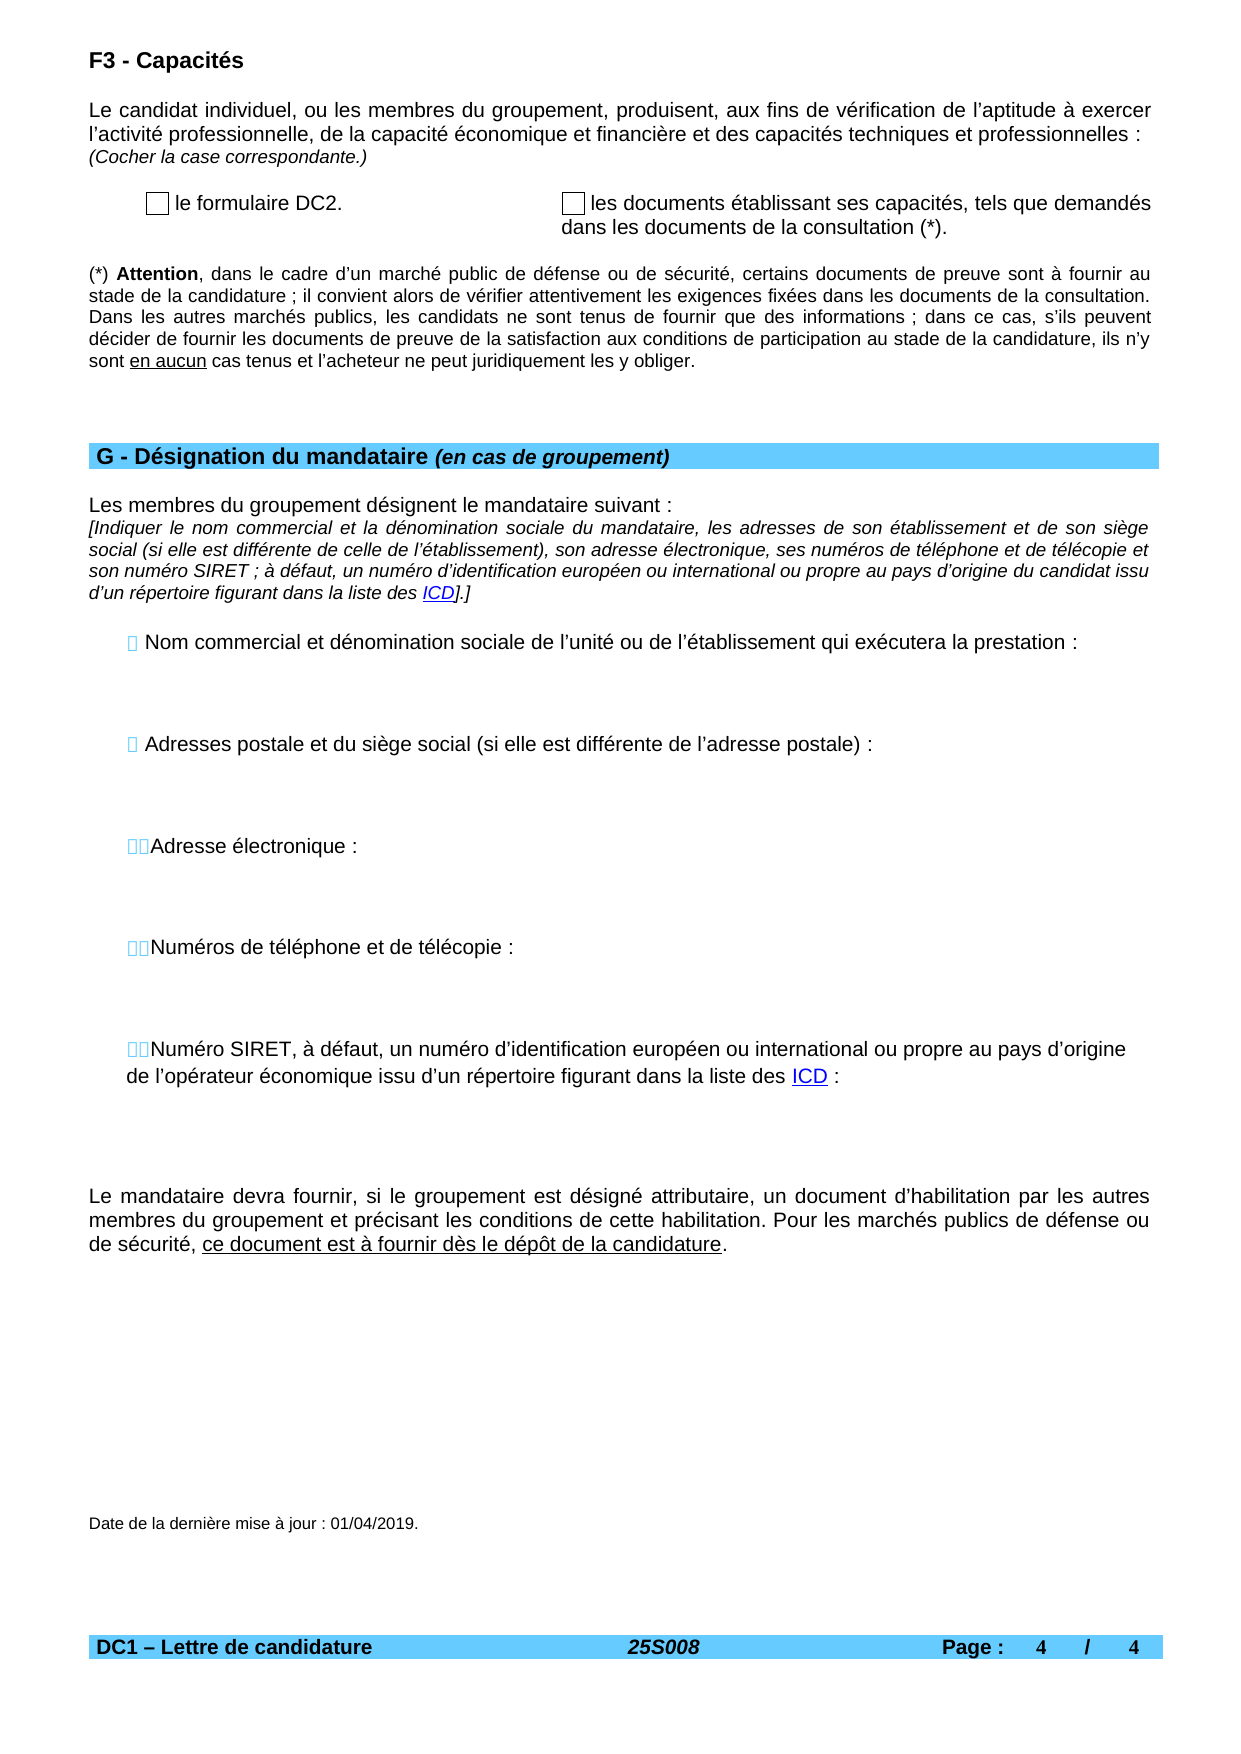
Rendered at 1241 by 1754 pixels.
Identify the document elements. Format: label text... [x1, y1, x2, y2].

text Les membres du groupement désignent le mandataire suivant : [89, 493, 1152, 517]
text [Indiquer le nom commercial et la dénomination sociale du mandataire, les adresses de son établissement et de son siège social (si elle est différente de celle de l’établissement), son adresse électronique, ses numéros de téléphone et de télécopie et son numéro SIRET ; à défaut, un numéro d’identification européen ou international ou propre au pays d’origine du candidat issu d’un répertoire figurant dans la liste des ICD].] [89, 517, 1152, 603]
text F3 - Capacités [89, 47, 1152, 74]
text (*) Attention, dans le cadre d’un marché public de défense ou de sécurité, certains documents de preuve sont à fournir au stade de la candidature ; il convient alors de vérifier attentivement les exigences fixées dans les documents de la consultation. Dans les autres marchés publics, les candidats ne sont tenus de fournir que des informations ; dans ce cas, s’ils peuvent décider de fournir les documents de preuve de la satisfaction aux conditions de participation au stade de la candidature, ils n’y sont en aucun cas tenus et l’acheteur ne peut juridiquement les y obliger. [89, 263, 1152, 371]
text Numéro SIRET, à défaut, un numéro d’identification européen ou international ou propre au pays d’origine de l’opérateur économique issu d’un répertoire figurant dans la liste des ICD : [126, 1034, 1152, 1088]
table_header G - Désignation du mandataire (en cas de groupement) [89, 443, 1159, 469]
text Le candidat individuel, ou les membres du groupement, produisent, aux fins de vérification de l’aptitude à exercer l’activité professionnelle, de la capacité économique et financière et des capacités techniques et professionnelles : [89, 98, 1152, 146]
text Numéros de téléphone et de télécopie : [126, 932, 1152, 962]
text Adresse électronique : [126, 831, 1152, 861]
text le formulaire DC2. les documents établissant ses capacités, tels que demandés dans les documents de la consultation (*). [146, 191, 1152, 239]
text Date de la dernière mise à jour : 01/04/2019. [89, 1514, 1152, 1533]
text Le mandataire devra fournir, si le groupement est désigné attributaire, un document d’habilitation par les autres membres du groupement et précisant les conditions de cette habilitation. Pour les marchés publics de défense ou de sécurité, ce document est à fournir dès le dépôt de la candidature. [89, 1184, 1152, 1256]
text (Cocher la case correspondante.) [89, 146, 1152, 167]
text  Nom commercial et dénomination sociale de l’unité ou de l’établissement qui exécutera la prestation : [126, 627, 1152, 657]
text  Adresses postale et du siège social (si elle est différente de l’adresse postale) : [126, 729, 1152, 759]
